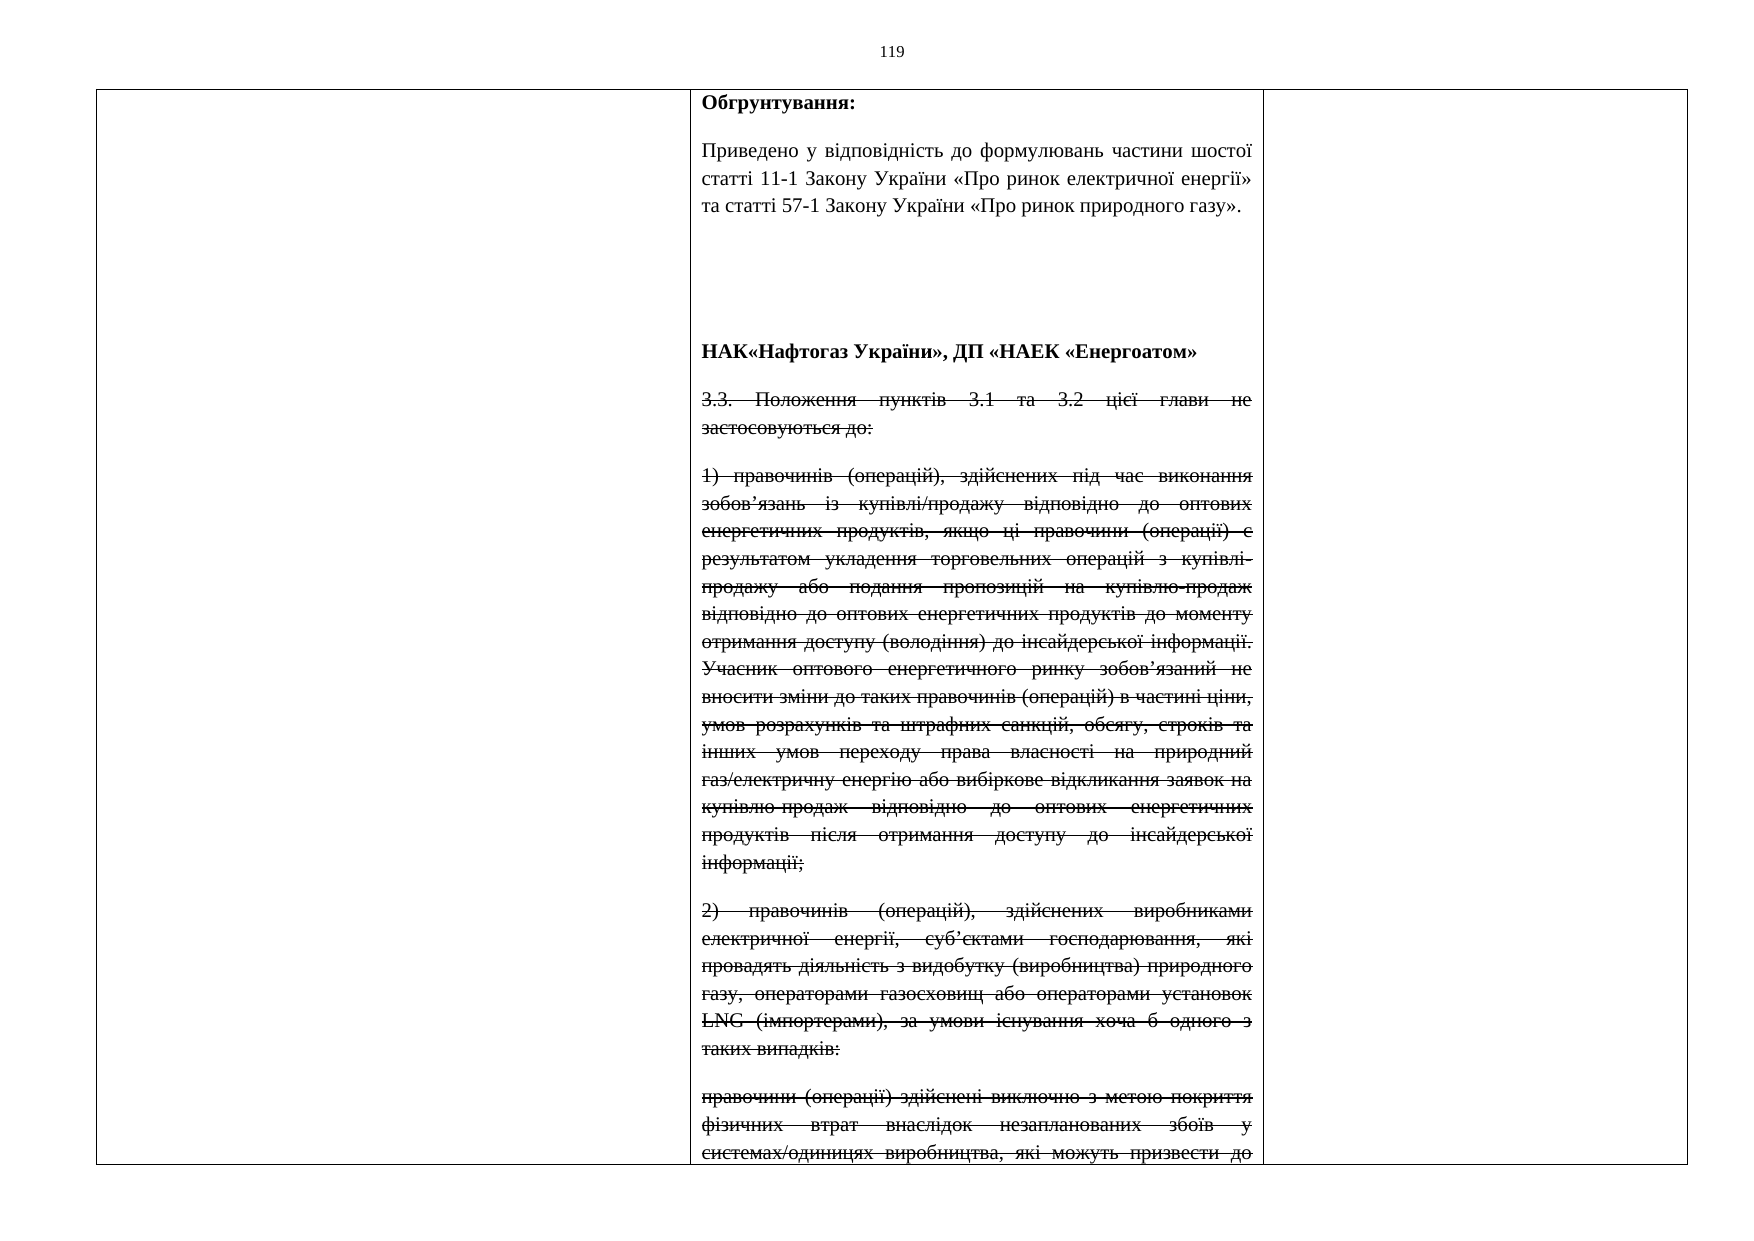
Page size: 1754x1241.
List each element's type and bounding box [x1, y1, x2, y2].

table_cell [691, 90, 1263, 1164]
table_cell [97, 90, 690, 1164]
table_cell [1264, 90, 1687, 1164]
